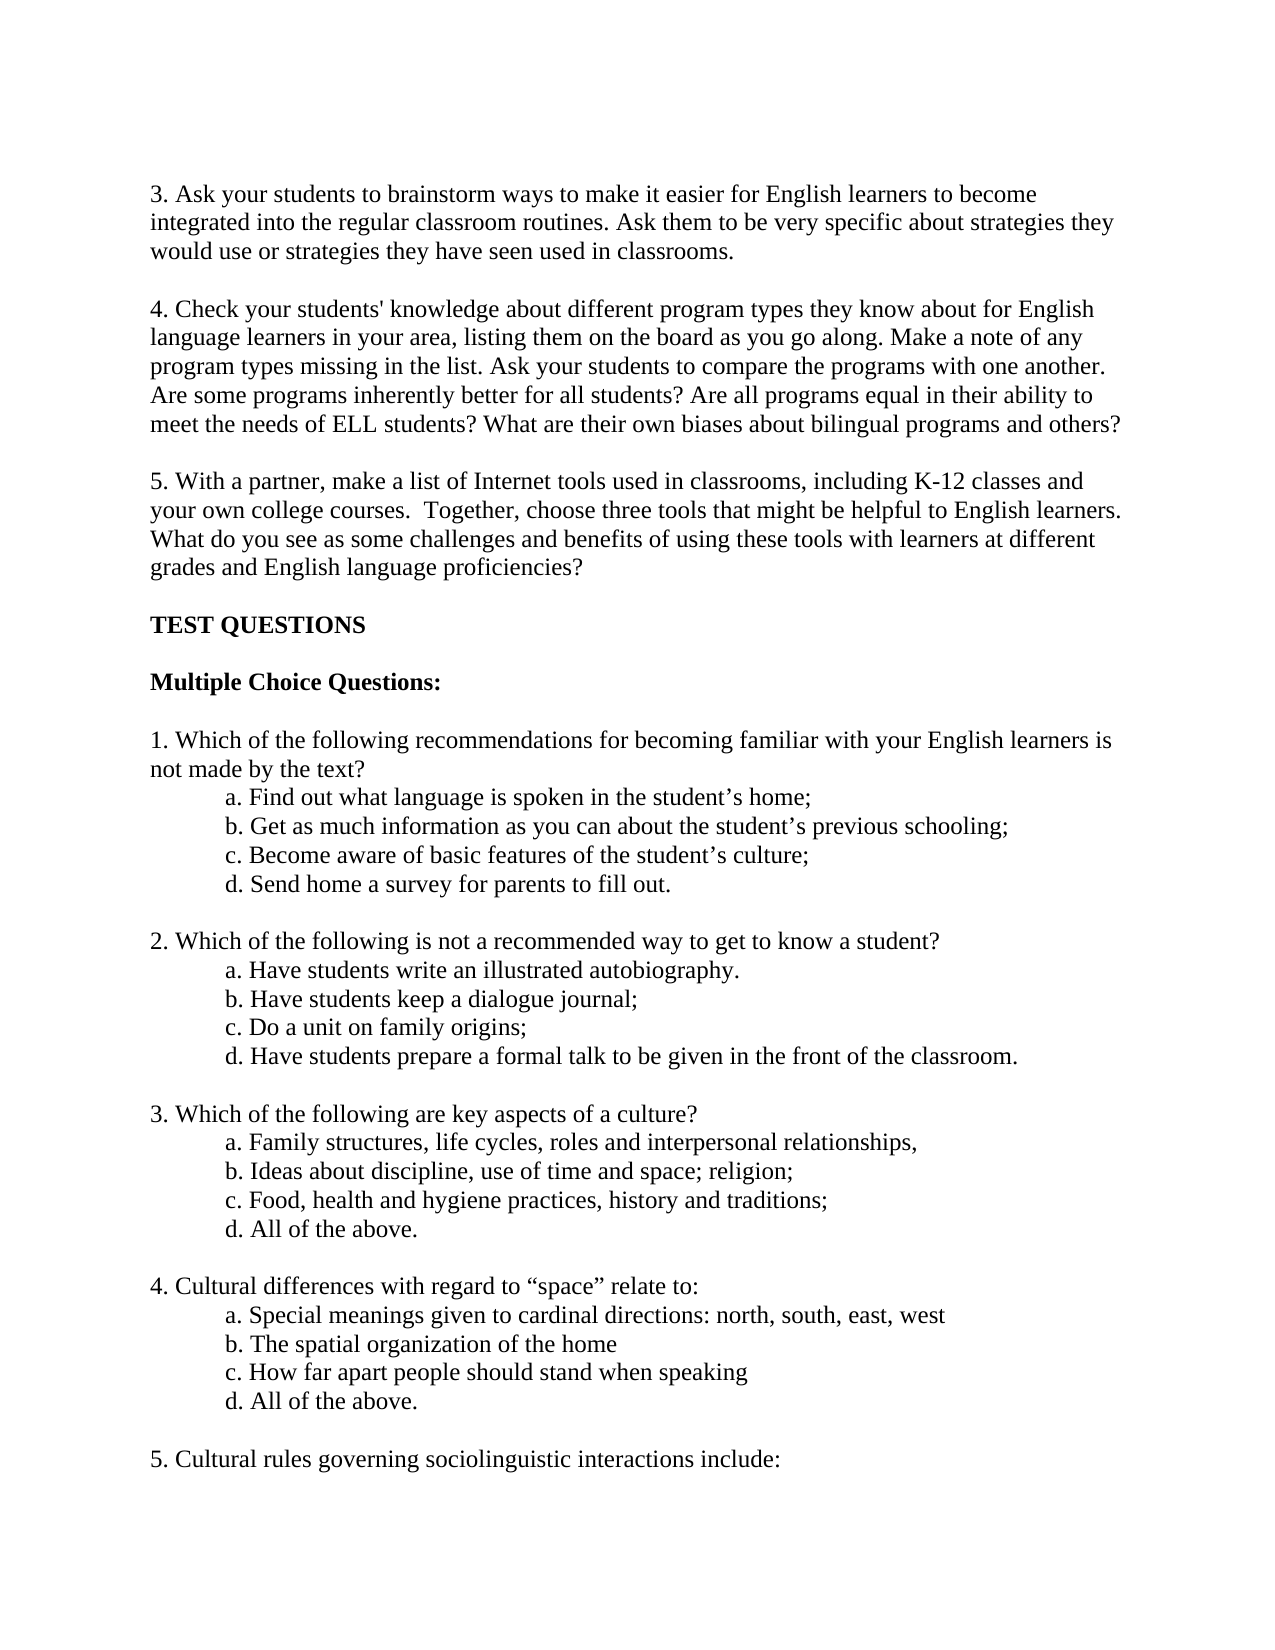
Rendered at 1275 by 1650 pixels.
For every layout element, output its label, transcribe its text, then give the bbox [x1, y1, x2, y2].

text c. Do a unit on family origins; [150, 1012, 1125, 1041]
text c. Food, health and hygiene practices, history and traditions; [150, 1185, 1125, 1214]
text 4. Cultural differences with regard to “space” relate to: [150, 1271, 1125, 1300]
text 4. Check your students' knowledge about different program types they know about for English language learners in your area, listing them on the board as you go along. Make a note of any program types missing in the list. Ask your students to compare the programs with one another. Are some programs inherently better for all students? Are all programs equal in their ability to meet the needs of ELL students? What are their own biases about bilingual programs and others? [150, 294, 1125, 437]
text b. Have students keep a dialogue journal; [150, 984, 1125, 1012]
text a. Have students write an illustrated autobiography. [150, 955, 1125, 984]
text b. Get as much information as you can about the student’s previous schooling; [150, 811, 1125, 840]
text b. Ideas about discipline, use of time and space; religion; [150, 1156, 1125, 1185]
text 5. With a partner, make a list of Internet tools used in classrooms, including K-12 classes and your own college courses. Together, choose three tools that might be helpful to English learners. What do you see as some challenges and benefits of using these tools with learners at different grades and English language proficiencies? [150, 466, 1125, 581]
text d. Send home a survey for parents to fill out. [150, 869, 1125, 897]
text d. All of the above. [150, 1214, 1125, 1242]
text 3. Which of the following are key aspects of a culture? [150, 1099, 1125, 1127]
text a. Find out what language is spoken in the student’s home; [150, 782, 1125, 811]
text 1. Which of the following recommendations for becoming familiar with your English learners is not made by the text? [150, 725, 1125, 782]
text TEST QUESTIONS [150, 610, 1125, 639]
text c. Become aware of basic features of the student’s culture; [150, 840, 1125, 869]
text 3. Ask your students to brainstorm ways to make it easier for English learners to become integrated into the regular classroom routines. Ask them to be very specific about strategies they would use or strategies they have seen used in classrooms. [150, 179, 1125, 265]
text a. Family structures, life cycles, roles and interpersonal relationships, [150, 1127, 1125, 1156]
text b. The spatial organization of the home [150, 1329, 1125, 1357]
text 5. Cultural rules governing sociolinguistic interactions include: [150, 1444, 1125, 1472]
text a. Special meanings given to cardinal directions: north, south, east, west [150, 1300, 1125, 1329]
text c. How far apart people should stand when speaking [150, 1357, 1125, 1386]
text d. Have students prepare a formal talk to be given in the front of the classroom. [150, 1041, 1125, 1070]
text d. All of the above. [150, 1386, 1125, 1415]
text Multiple Choice Questions: [150, 667, 1125, 696]
text 2. Which of the following is not a recommended way to get to know a student? [150, 926, 1125, 955]
